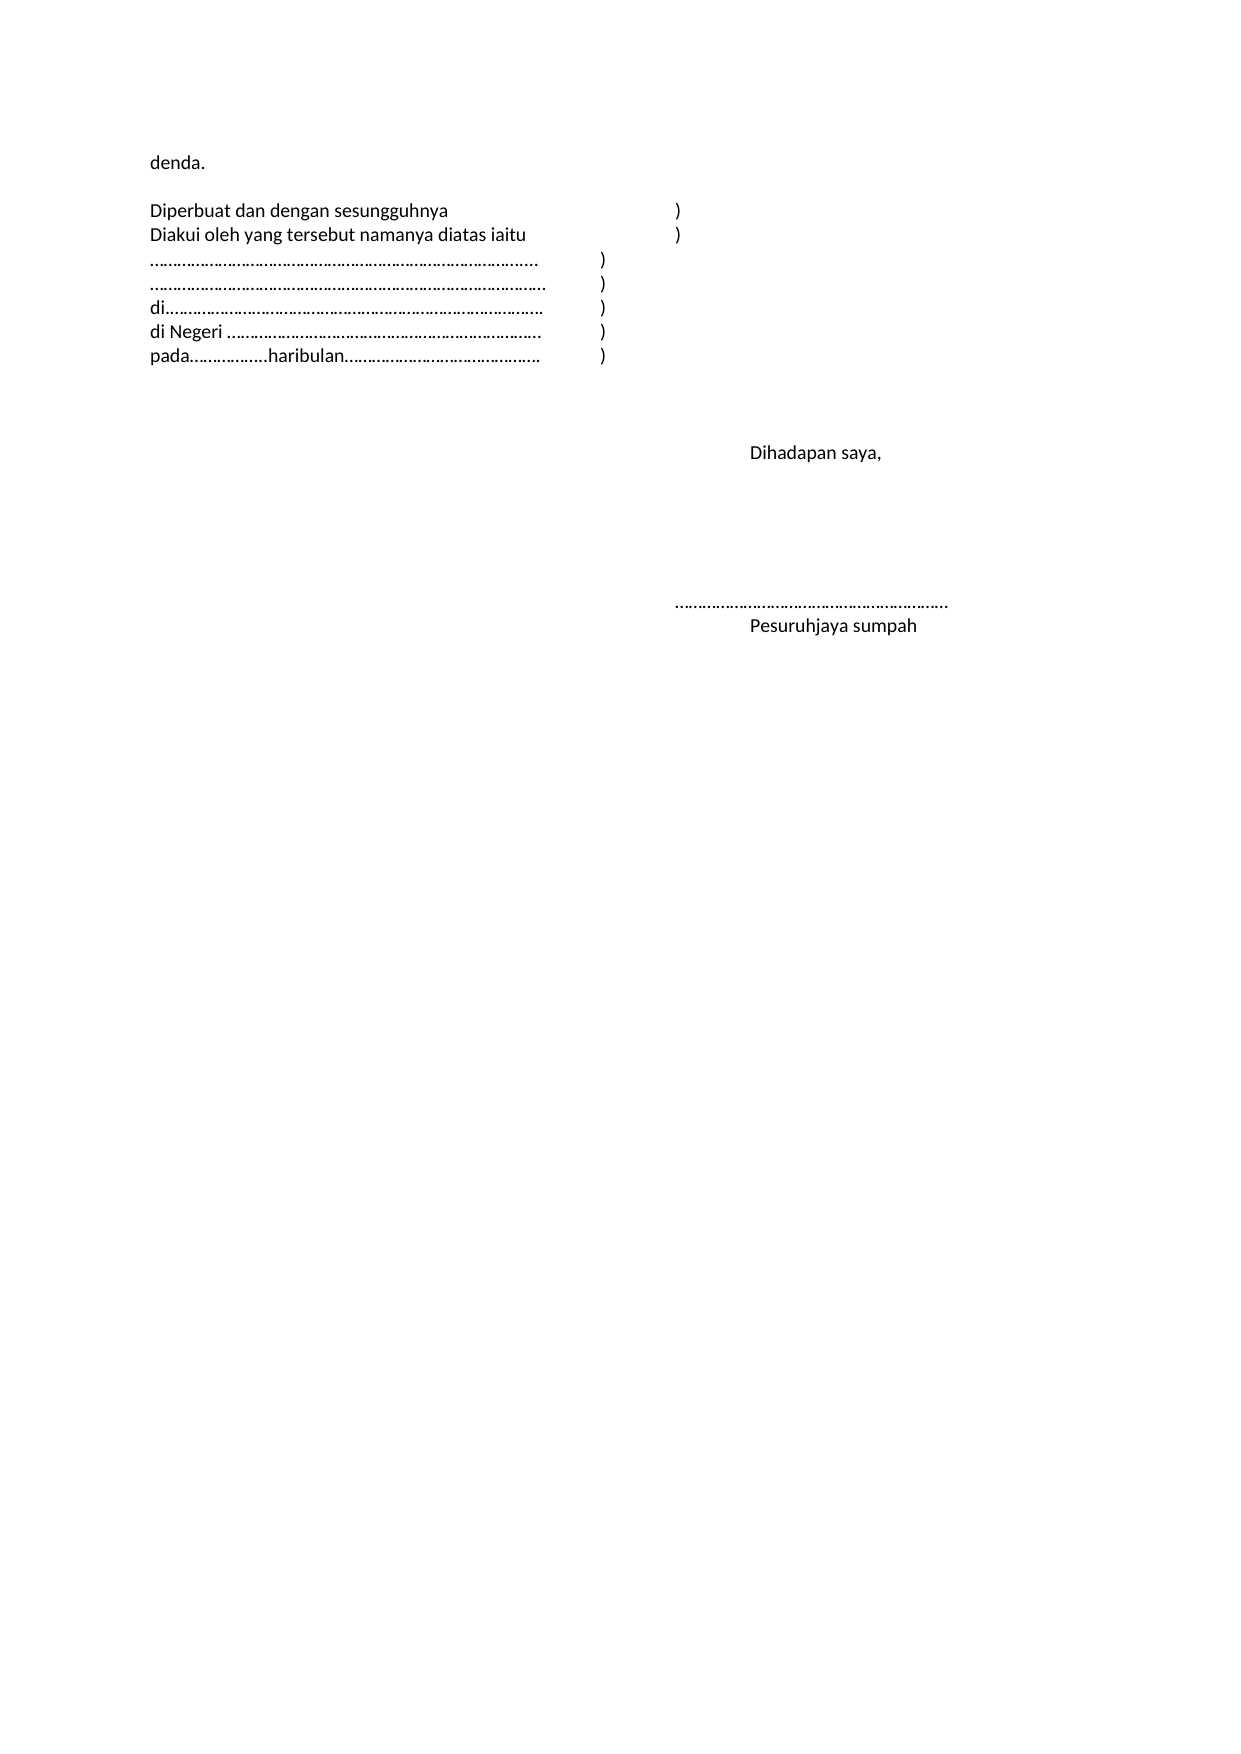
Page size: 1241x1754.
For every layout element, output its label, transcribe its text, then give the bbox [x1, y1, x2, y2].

text Pesuruhjaya sumpah [150, 613, 1090, 637]
text Diperbuat dan dengan sesungguhnya ) [150, 198, 1090, 222]
text Diakui oleh yang tersebut namanya diatas iaitu ) [150, 222, 1090, 247]
text Dihadapan saya, [150, 440, 1090, 464]
text di.………………………………………………………………………. ) [150, 295, 1090, 319]
text …………………………………………………… [150, 561, 1090, 613]
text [150, 150, 1090, 174]
text …………………………………………………………………………… ) [150, 271, 1090, 295]
text di Negeri …………………………………………………………… ) [150, 319, 1090, 343]
text pada……………..haribulan……………………………………. ) [150, 343, 1090, 367]
text ……………………………………………………………………….... ) [150, 247, 1090, 271]
